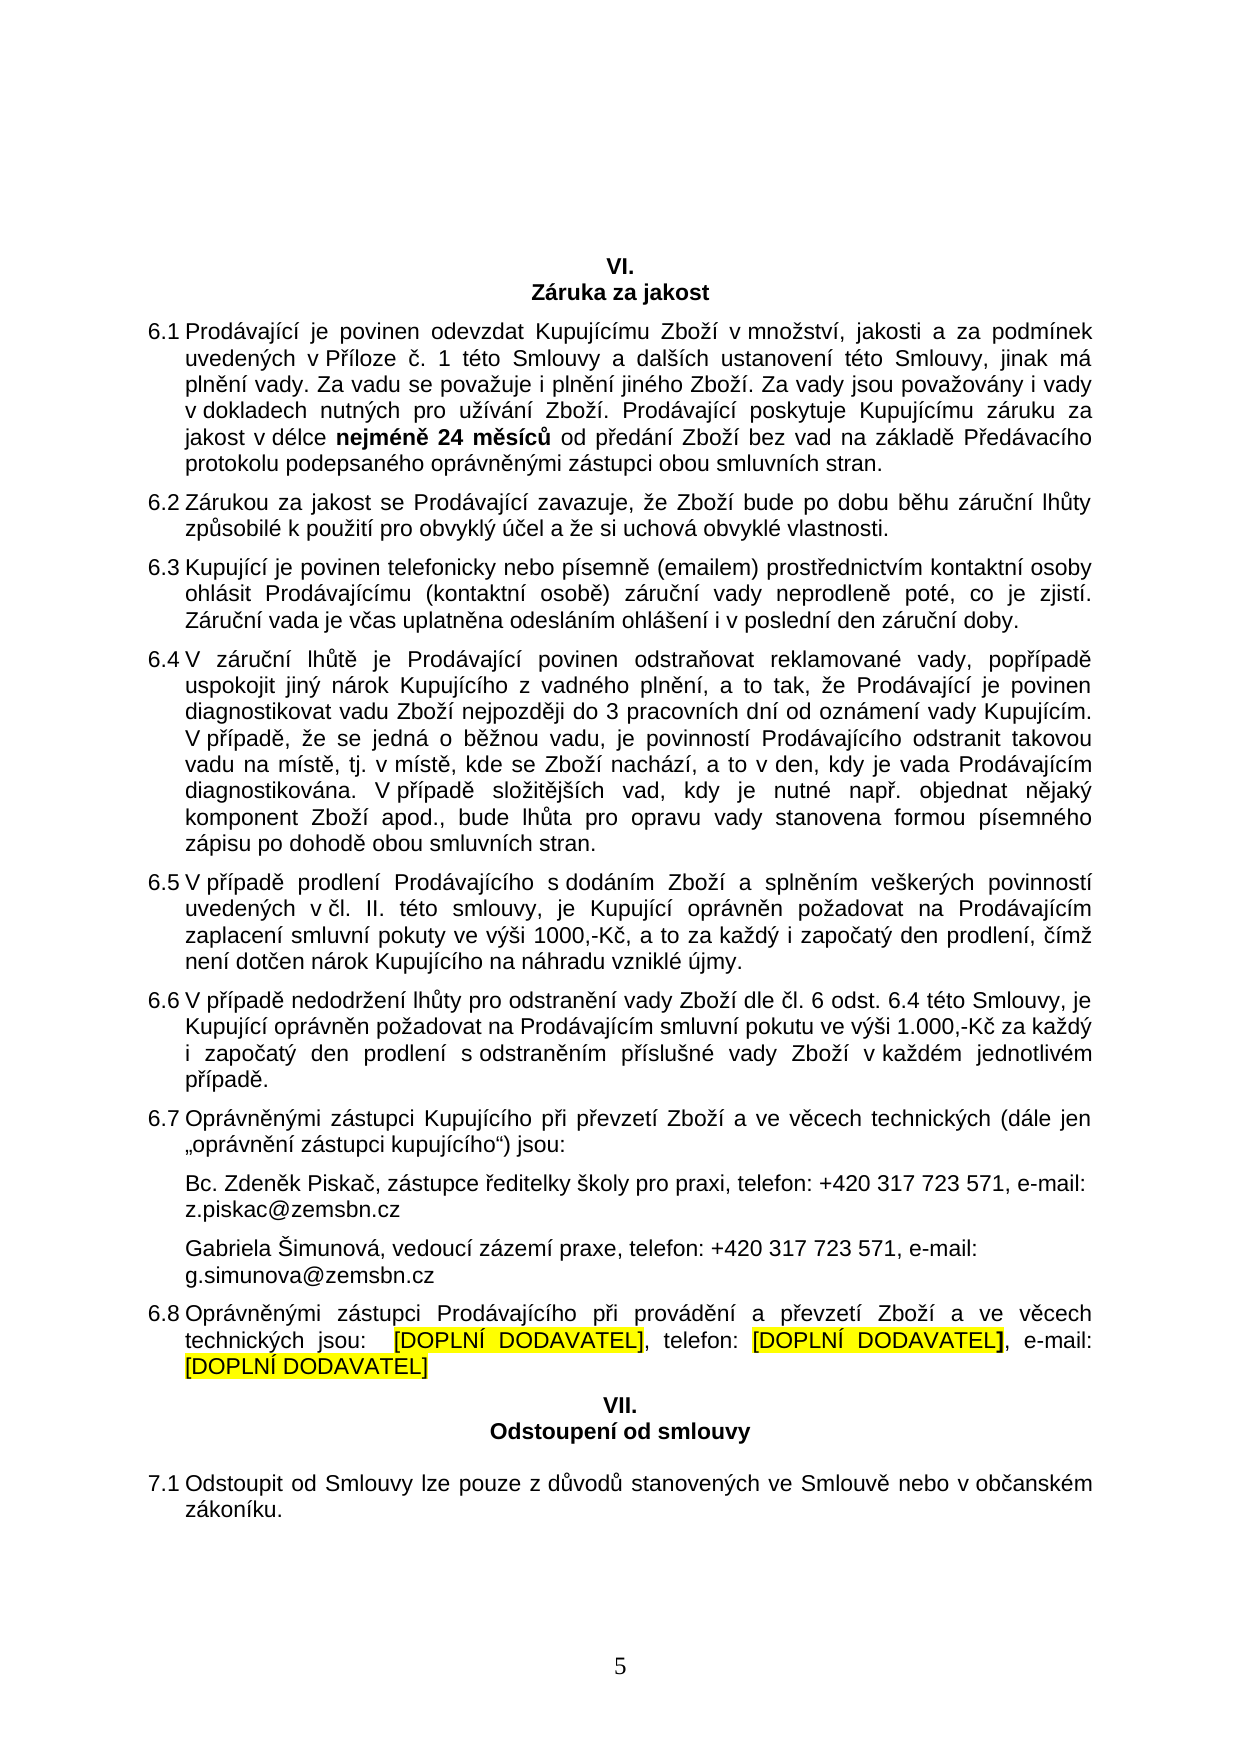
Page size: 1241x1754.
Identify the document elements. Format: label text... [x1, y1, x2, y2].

text VI. [148, 253, 1093, 279]
list V případě prodlení Prodávajícího s dodáním Zboží a splněním veškerých povinností uvedených v čl. II. této smlouvy, je Kupující oprávněn požadovat na Prodávajícím zaplacení smluvní pokuty ve výši 1000,-Kč, a to za každý i započatý den prodlení, čímž není dotčen nárok Kupujícího na náhradu vzniklé újmy. [148, 869, 1093, 974]
list Oprávněnými zástupci Prodávajícího při provádění a převzetí Zboží a ve věcech technických jsou: [DOPLNÍ DODAVATEL], telefon: [DOPLNÍ DODAVATEL], e-mail: [DOPLNÍ DODAVATEL] [148, 1300, 1093, 1379]
list Prodávající je povinen odevzdat Kupujícímu Zboží v množství, jakosti a za podmínek uvedených v Příloze č. 1 této Smlouvy a dalších ustanovení této Smlouvy, jinak má plnění vady. Za vadu se považuje i plnění jiného Zboží. Za vady jsou považovány i vady v dokladech nutných pro užívání Zboží. Prodávající poskytuje Kupujícímu záruku za jakost v délce nejméně 24 měsíců od předání Zboží bez vad na základě Předávacího protokolu podepsaného oprávněnými zástupci obou smluvních stran. [148, 318, 1093, 476]
text Záruka za jakost [148, 279, 1093, 306]
text Odstoupení od smlouvy [148, 1418, 1093, 1445]
list V záruční lhůtě je Prodávající povinen odstraňovat reklamované vady, popřípadě uspokojit jiný nárok Kupujícího z vadného plnění, a to tak, že Prodávající je povinen diagnostikovat vadu Zboží nejpozději do 3 pracovních dní od oznámení vady Kupujícím. V případě, že se jedná o běžnou vadu, je povinností Prodávajícího odstranit takovou vadu na místě, tj. v místě, kde se Zboží nachází, a to v den, kdy je vada Prodávajícím diagnostikována. V případě složitějších vad, kdy je nutné např. objednat nějaký komponent Zboží apod., bude lhůta pro opravu vady stanovena formou písemného zápisu po dohodě obou smluvních stran. [148, 646, 1093, 856]
text Bc. Zdeněk Piskač, zástupce ředitelky školy pro praxi, telefon: +420 317 723 571, e-mail: z.piskac@zemsbn.cz [185, 1170, 1093, 1223]
list V případě nedodržení lhůty pro odstranění vady Zboží dle čl. 6 odst. 6.4 této Smlouvy, je Kupující oprávněn požadovat na Prodávajícím smluvní pokutu ve výši 1.000,-Kč za každý i započatý den prodlení s odstraněním příslušné vady Zboží v každém jednotlivém případě. [148, 987, 1093, 1092]
list Oprávněnými zástupci Kupujícího při převzetí Zboží a ve věcech technických (dále jen „oprávnění zástupci kupujícího“) jsou: [148, 1105, 1093, 1157]
text VII. [148, 1392, 1093, 1418]
list Odstoupit od Smlouvy lze pouze z důvodů stanovených ve Smlouvě nebo v občanském zákoníku. [148, 1470, 1093, 1522]
list Zárukou za jakost se Prodávající zavazuje, že Zboží bude po dobu běhu záruční lhůty způsobilé k použití pro obvyklý účel a že si uchová obvyklé vlastnosti. [148, 489, 1093, 542]
text Gabriela Šimunová, vedoucí zázemí praxe, telefon: +420 317 723 571, e-mail: g.simunova@zemsbn.cz [185, 1235, 1093, 1288]
list Kupující je povinen telefonicky nebo písemně (emailem) prostřednictvím kontaktní osoby ohlásit Prodávajícímu (kontaktní osobě) záruční vady neprodleně poté, co je zjistí. Záruční vada je včas uplatněna odesláním ohlášení i v poslední den záruční doby. [148, 554, 1093, 633]
